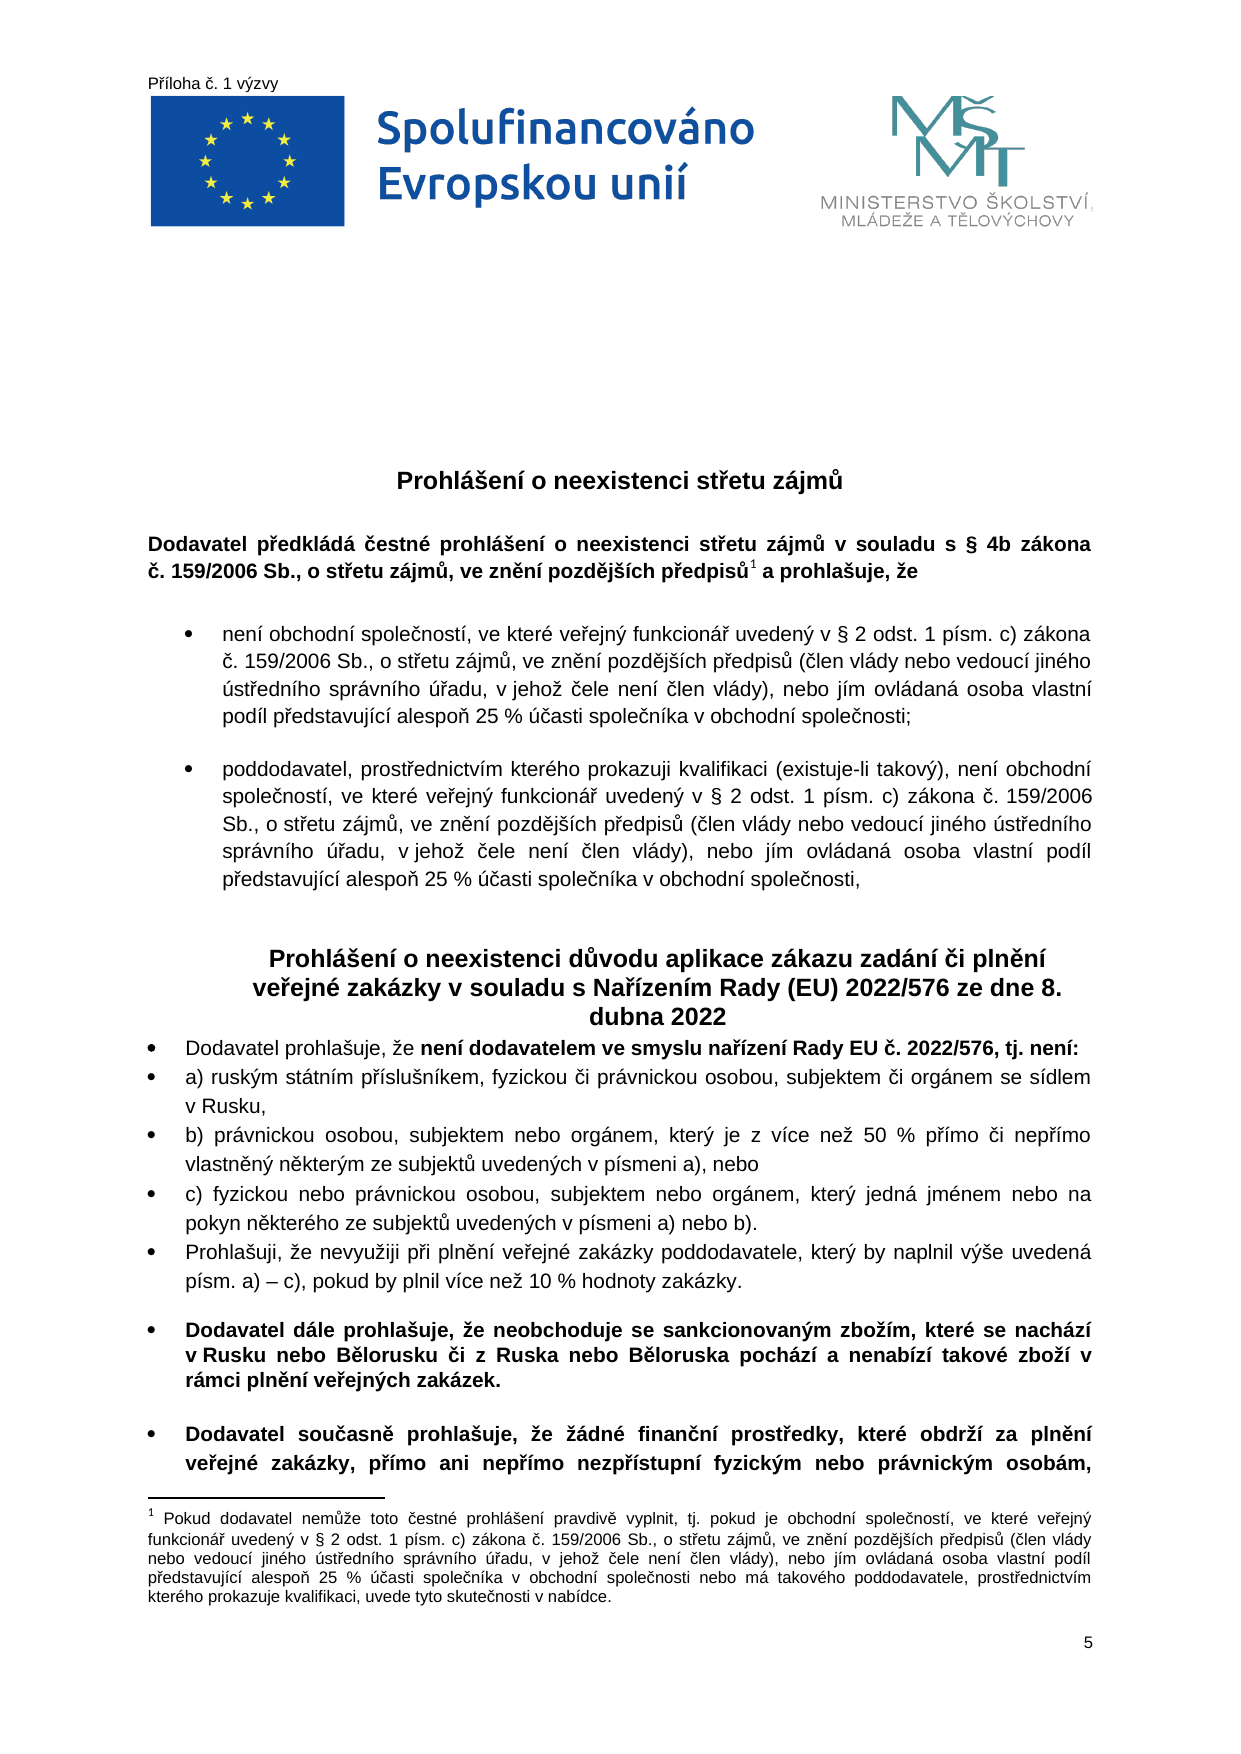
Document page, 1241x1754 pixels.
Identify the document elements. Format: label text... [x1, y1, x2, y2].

text Dodavatel předkládá čestné prohlášení o neexistenci střetu zájmů v souladu s § 4b zákona č. 159/2006 Sb., o střetu zájmů, ve znění pozdějších předpisů a prohlašuje, že [148, 532, 1093, 584]
list není obchodní společností, ve které veřejný funkcionář uvedený v § 2 odst. 1 písm. c) zákona č. 159/2006 Sb., o střetu zájmů, ve znění pozdějších předpisů (člen vlády nebo vedoucí jiného ústředního správního úřadu, v jehož čele není člen vlády), nebo jím ovládaná osoba vlastní podíl představující alespoň 25 % účasti společníka v obchodní společnosti; [185, 621, 1093, 728]
list poddodavatel, prostřednictvím kterého prokazuji kvalifikaci (existuje-li takový), není obchodní společností, ve které veřejný funkcionář uvedený v § 2 odst. 1 písm. c) zákona č. 159/2006 Sb., o střetu zájmů, ve znění pozdějších předpisů (člen vlády nebo vedoucí jiného ústředního správního úřadu, v jehož čele není člen vlády), nebo jím ovládaná osoba vlastní podíl představující alespoň 25 % účasti společníka v obchodní společnosti, [185, 757, 1093, 891]
picture [147, 92, 1093, 230]
subtitle Dodavatel dále prohlašuje, že neobchoduje se sankcionovaným zbožím, které se nachází v Rusku nebo Bělorusku či z Ruska nebo Běloruska pochází a nenabízí takové zboží v rámci plnění veřejných zakázek. [148, 1318, 1093, 1393]
list Prohlášení o neexistenci důvodu aplikace zákazu zadání či plnění veřejné zakázky v souladu s Nařízením Rady (EU) 2022/576 ze dne 8. dubna 2022 [223, 944, 1093, 1030]
list Prohlašuji, že nevyužiji při plnění veřejné zakázky poddodavatele, který by naplnil výše uvedená písm. a) – c), pokud by plnil více než 10 % hodnoty zakázky. [148, 1234, 1093, 1293]
text Prohlášení o neexistenci střetu zájmů [148, 466, 1093, 494]
list a) ruským státním příslušníkem, fyzickou či právnickou osobou, subjektem či orgánem se sídlem v Rusku, [148, 1059, 1093, 1118]
list c) fyzickou nebo právnickou osobou, subjektem nebo orgánem, který jedná jménem nebo na pokyn některého ze subjektů uvedených v písmeni a) nebo b). [148, 1176, 1093, 1234]
list b) právnickou osobou, subjektem nebo orgánem, který je z více než 50 % přímo či nepřímo vlastněný některým ze subjektů uvedených v písmeni a), nebo [148, 1118, 1093, 1176]
list Dodavatel prohlašuje, že není dodavatelem ve smyslu nařízení Rady EU č. 2022/576, tj. není: [148, 1030, 1093, 1059]
